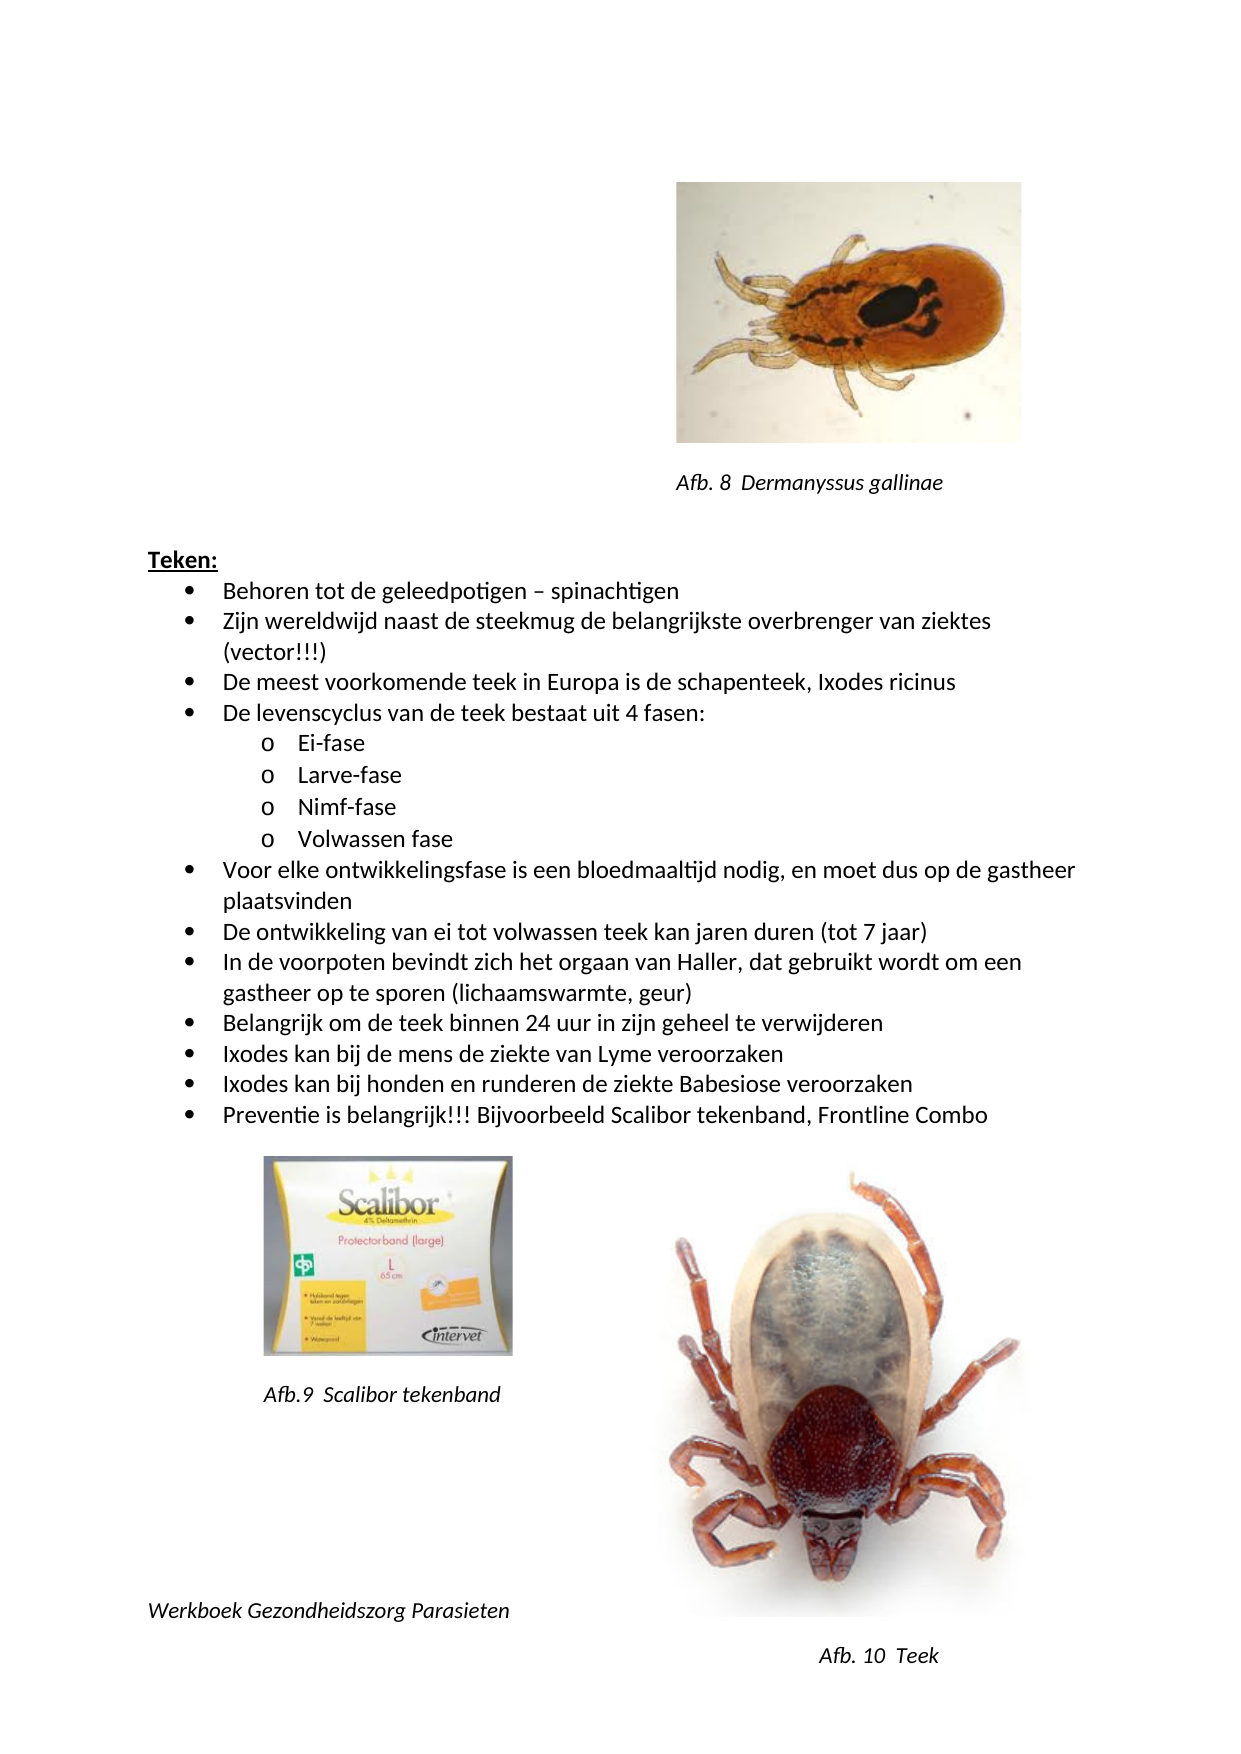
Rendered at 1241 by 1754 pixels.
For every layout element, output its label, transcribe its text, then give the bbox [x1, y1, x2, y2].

list De ontwikkeling van ei tot volwassen teek kan jaren duren (tot 7 jaar) [185, 916, 1093, 946]
list Behoren tot de geleedpotigen – spinachtigen [185, 575, 1093, 605]
list Voor elke ontwikkelingsfase is een bloedmaaltijd nodig, en moet dus op de gastheer plaatsvinden [185, 854, 1093, 916]
list Ixodes kan bij honden en runderen de ziekte Babesiose veroorzaken [185, 1068, 1093, 1099]
picture [676, 182, 1022, 443]
list De levenscyclus van de teek bestaat uit 4 fasen: [185, 697, 1093, 727]
list Preventie is belangrijk!!! Bijvoorbeeld Scalibor tekenband, Frontline Combo [185, 1099, 1093, 1129]
list De meest voorkomende teek in Europa is de schapenteek, Ixodes ricinus [185, 666, 1093, 697]
list Ixodes kan bij de mens de ziekte van Lyme veroorzaken [185, 1038, 1093, 1068]
list Nimf-fase [260, 791, 1093, 823]
picture [263, 1156, 513, 1356]
list Zijn wereldwijd naast de steekmug de belangrijkste overbrenger van ziektes [185, 605, 1093, 636]
list Larve-fase [260, 759, 1093, 791]
list In de voorpoten bevindt zich het orgaan van Haller, dat gebruikt wordt om een gastheer op te sporen (lichaamswarmte, geur) [185, 946, 1093, 1007]
list Ei-fase [260, 727, 1093, 759]
list Volwassen fase [260, 823, 1093, 854]
text Teken: [148, 544, 1093, 575]
picture [646, 1151, 1038, 1617]
text (vector!!!) [223, 636, 1093, 666]
list Belangrijk om de teek binnen 24 uur in zijn geheel te verwijderen [185, 1007, 1093, 1038]
